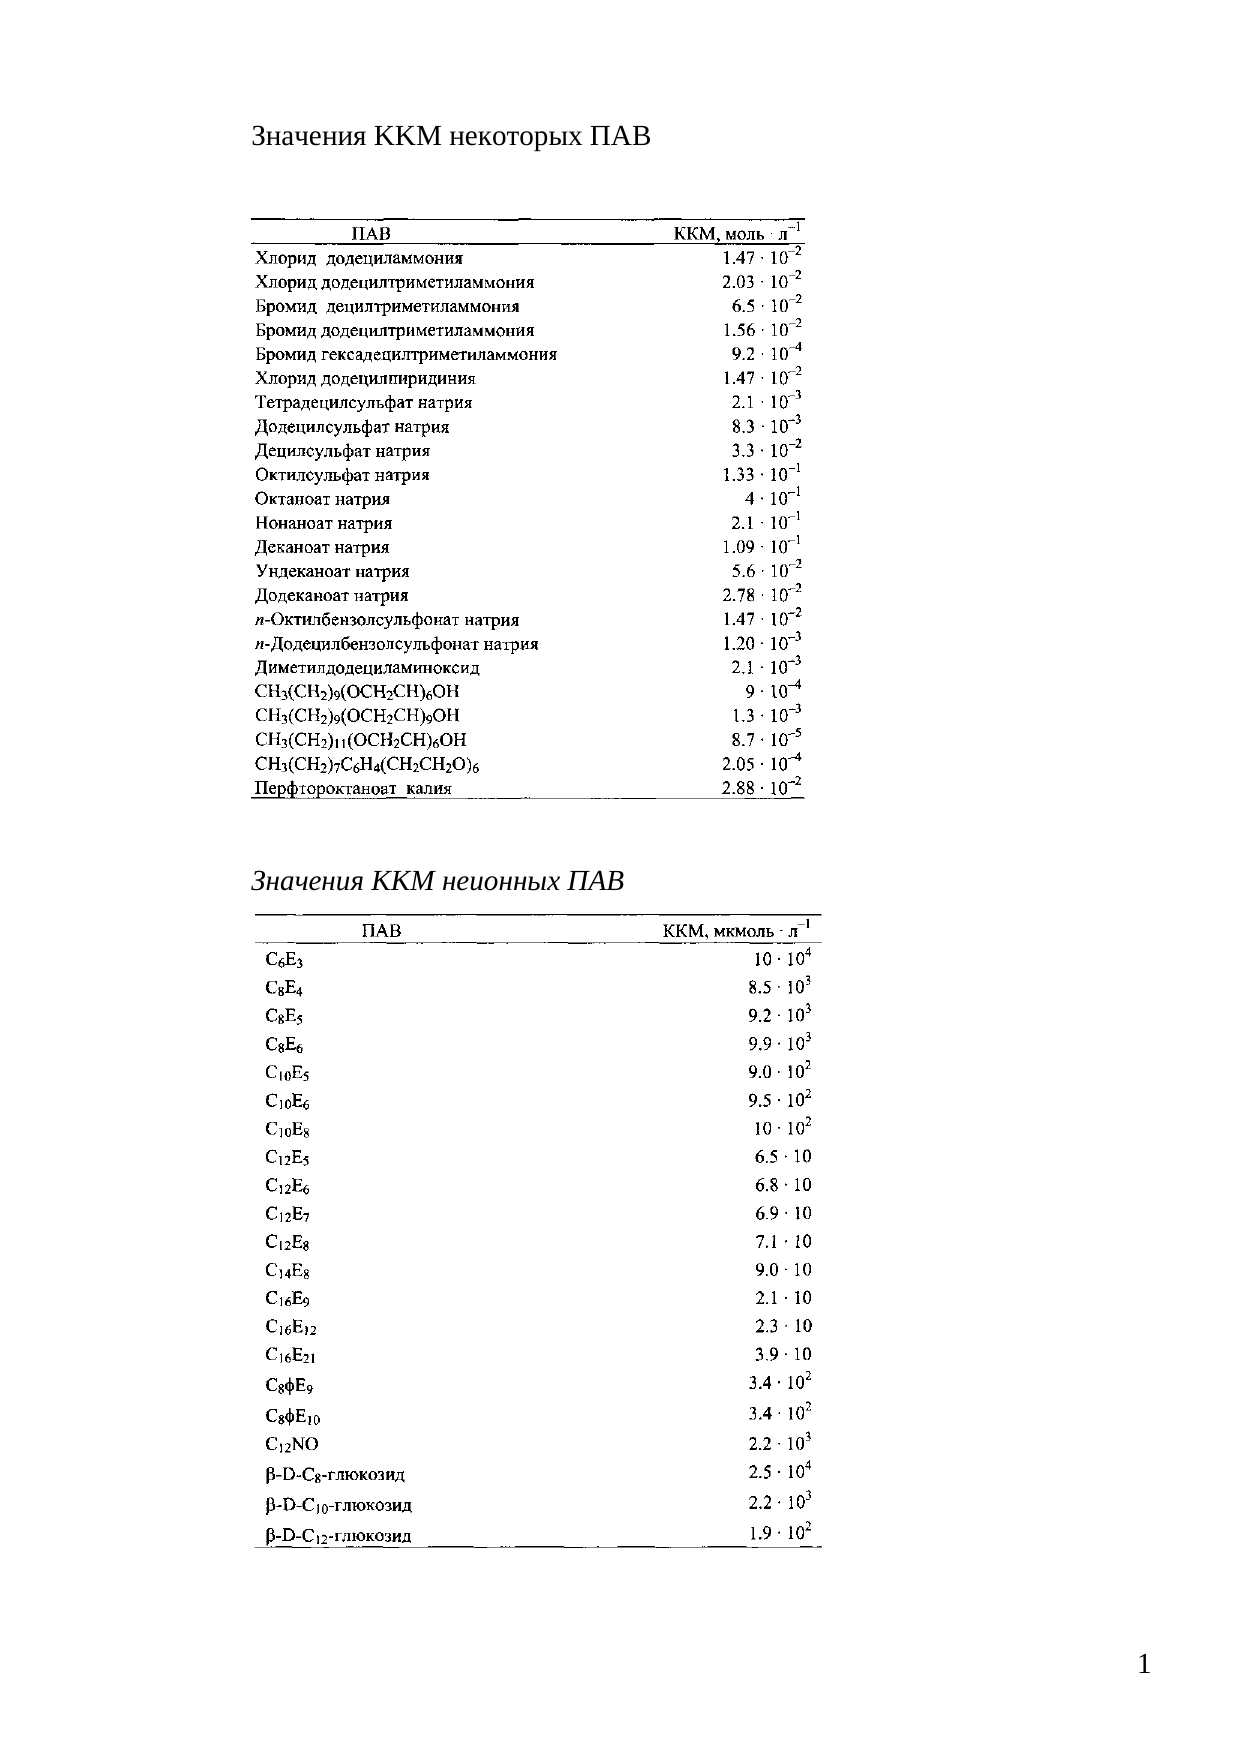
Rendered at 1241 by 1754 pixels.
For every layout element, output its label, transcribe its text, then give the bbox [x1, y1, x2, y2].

picture [251, 913, 825, 1548]
text Значения KKM некоторых ПАВ [177, 118, 1152, 152]
picture [251, 218, 805, 799]
text Значения KKM неионных ПАВ [177, 863, 1152, 897]
